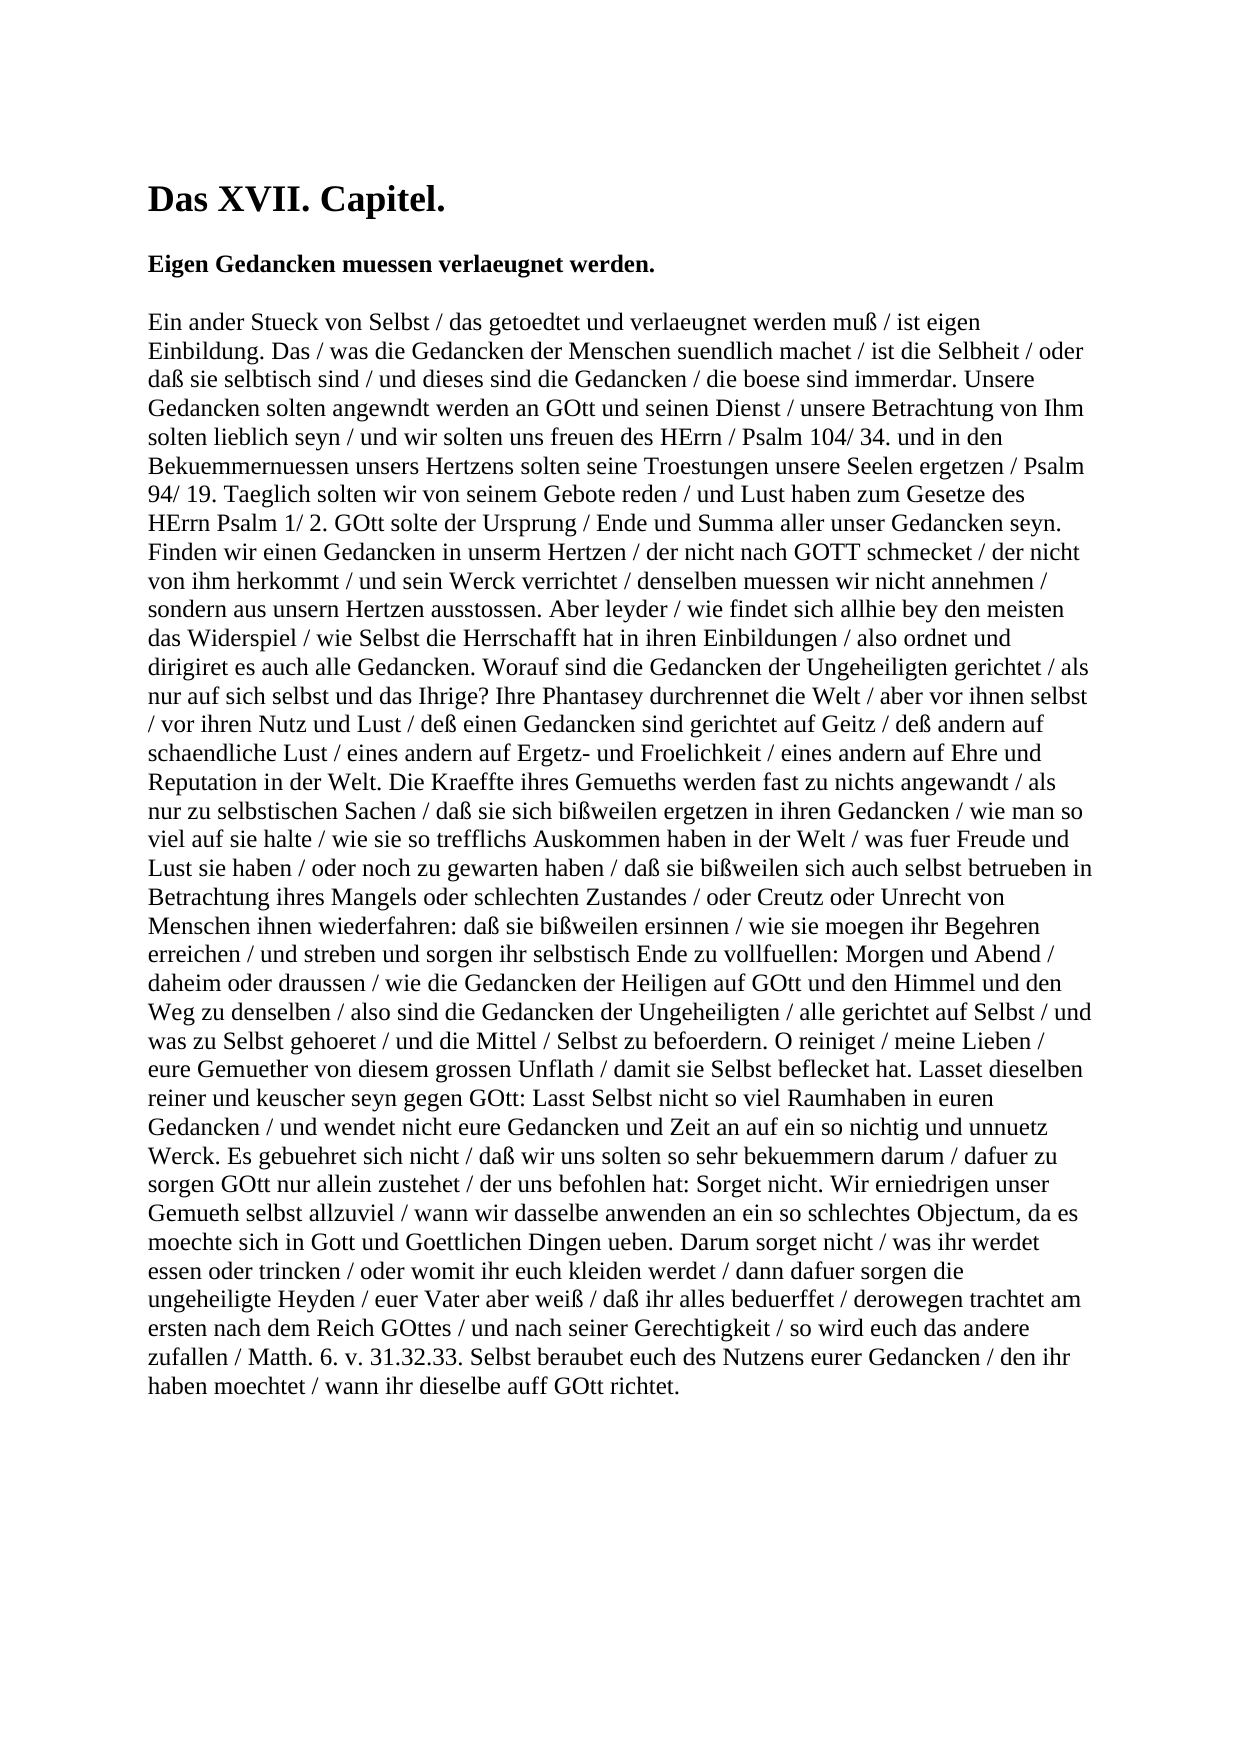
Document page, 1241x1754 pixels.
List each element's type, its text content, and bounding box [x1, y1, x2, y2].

text Eigen Gedancken muessen verlaeugnet werden. [148, 249, 1093, 278]
subtitle Das XVII. Capitel. [148, 177, 1093, 220]
text Ein ander Stueck von Selbst / das getoedtet und verlaeugnet werden muß / ist eigen Einbildung. Das / was die Gedancken der Menschen suendlich machet / ist die Selbheit / oder daß sie selbtisch sind / und dieses sind die Gedancken / die boese sind immerdar. Unsere Gedancken solten angewndt werden an GOtt und seinen Dienst / unsere Betrachtung von Ihm solten lieblich seyn / und wir solten uns freuen des HErrn / Psalm 104/ 34. und in den Bekuemmernuessen unsers Hertzens solten seine Troestungen unsere Seelen ergetzen / Psalm 94/ 19. Taeglich solten wir von seinem Gebote reden / und Lust haben zum Gesetze des HErrn Psalm 1/ 2. GOtt solte der Ursprung / Ende und Summa aller unser Gedancken seyn. Finden wir einen Gedancken in unserm Hertzen / der nicht nach GOTT schmecket / der nicht von ihm herkommt / und sein Werck verrichtet / denselben muessen wir nicht annehmen / sondern aus unsern Hertzen ausstossen. Aber leyder / wie findet sich allhie bey den meisten das Widerspiel / wie Selbst die Herrschafft hat in ihren Einbildungen / also ordnet und dirigiret es auch alle Gedancken. Worauf sind die Gedancken der Ungeheiligten gerichtet / als nur auf sich selbst und das Ihrige? Ihre Phantasey durchrennet die Welt / aber vor ihnen selbst / vor ihren Nutz und Lust / deß einen Gedancken sind gerichtet auf Geitz / deß andern auf schaendliche Lust / eines andern auf Ergetz- und Froelichkeit / eines andern auf Ehre und Reputation in der Welt. Die Kraeffte ihres Gemueths werden fast zu nichts angewandt / als nur zu selbstischen Sachen / daß sie sich bißweilen ergetzen in ihren Gedancken / wie man so viel auf sie halte / wie sie so trefflichs Auskommen haben in der Welt / was fuer Freude und Lust sie haben / oder noch zu gewarten haben / daß sie bißweilen sich auch selbst betrueben in Betrachtung ihres Mangels oder schlechten Zustandes / oder Creutz oder Unrecht von Menschen ihnen wiederfahren: daß sie bißweilen ersinnen / wie sie moegen ihr Begehren erreichen / und streben und sorgen ihr selbstisch Ende zu vollfuellen: Morgen und Abend / daheim oder draussen / wie die Gedancken der Heiligen auf GOtt und den Himmel und den Weg zu denselben / also sind die Gedancken der Ungeheiligten / alle gerichtet auf Selbst / und was zu Selbst gehoeret / und die Mittel / Selbst zu befoerdern. O reiniget / meine Lieben / eure Gemuether von diesem grossen Unflath / damit sie Selbst beflecket hat. Lasset dieselben reiner und keuscher seyn gegen GOtt: Lasst Selbst nicht so viel Raumhaben in euren Gedancken / und wendet nicht eure Gedancken und Zeit an auf ein so nichtig und unnuetz Werck. Es gebuehret sich nicht / daß wir uns solten so sehr bekuemmern darum / dafuer zu sorgen GOtt nur allein zustehet / der uns befohlen hat: Sorget nicht. Wir erniedrigen unser Gemueth selbst allzuviel / wann wir dasselbe anwenden an ein so schlechtes Objectum, da es moechte sich in Gott und Goettlichen Dingen ueben. Darum sorget nicht / was ihr werdet essen oder trincken / oder womit ihr euch kleiden werdet / dann dafuer sorgen die ungeheiligte Heyden / euer Vater aber weiß / daß ihr alles beduerffet / derowegen trachtet am ersten nach dem Reich GOttes / und nach seiner Gerechtigkeit / so wird euch das andere zufallen / Matth. 6. v. 31.32.33. Selbst beraubet euch des Nutzens eurer Gedancken / den ihr haben moechtet / wann ihr dieselbe auff GOtt richtet. [148, 307, 1093, 1399]
